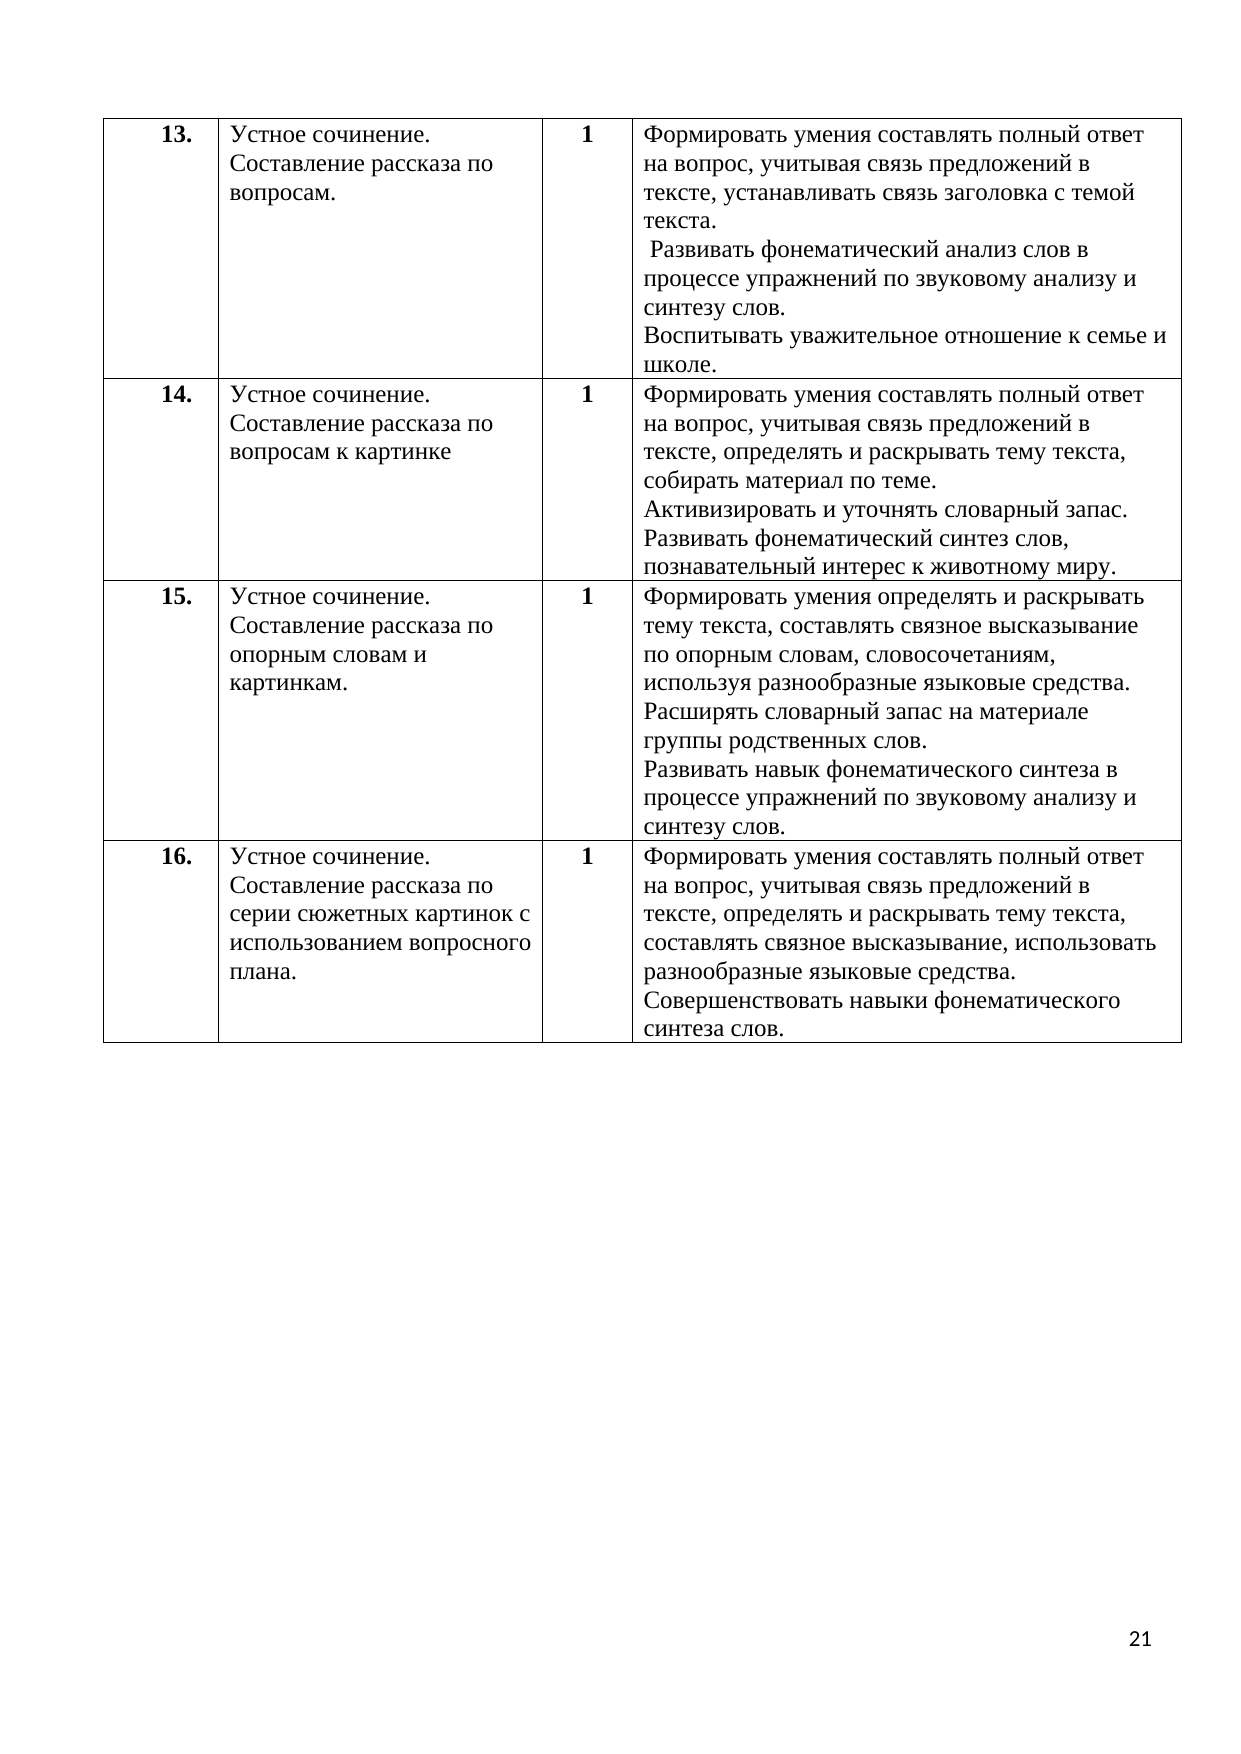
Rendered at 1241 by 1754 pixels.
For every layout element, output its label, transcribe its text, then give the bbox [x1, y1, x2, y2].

table_cell 1 [543, 379, 632, 580]
table_cell [104, 379, 218, 580]
table_cell Устное сочинение. Составление рассказа по серии сюжетных картинок с использованием вопросного плана. [219, 841, 542, 1042]
table_cell Устное сочинение. Составление рассказа по вопросам к картинке [219, 379, 542, 580]
table_cell Формировать умения составлять полный ответ на вопрос, учитывая связь предложений в тексте, устанавливать связь заголовка с темой текста. Развивать фонематический анализ слов в процессе упражнений по звуковому анализу и синтезу слов. Воспитывать уважительное отношение к семье и школе. [633, 119, 1181, 378]
table_cell Устное сочинение. Составление рассказа по вопросам. [219, 119, 542, 378]
table_cell Формировать умения составлять полный ответ на вопрос, учитывая связь предложений в тексте, определять и раскрывать тему текста, собирать материал по теме. Активизировать и уточнять словарный запас. Развивать фонематический синтез слов, познавательный интерес к животному миру. [633, 379, 1181, 580]
table_cell 1 [543, 581, 632, 840]
table_cell Формировать умения определять и раскрывать тему текста, составлять связное высказывание по опорным словам, словосочетаниям, используя разнообразные языковые средства. Расширять словарный запас на материале группы родственных слов. Развивать навык фонематического синтеза в процессе упражнений по звуковому анализу и синтезу слов. [633, 581, 1181, 840]
table_cell [104, 119, 218, 378]
table_cell Устное сочинение. Составление рассказа по опорным словам и картинкам. [219, 581, 542, 840]
table_cell [104, 841, 218, 1042]
table_cell 1 [543, 119, 632, 378]
table_cell Формировать умения составлять полный ответ на вопрос, учитывая связь предложений в тексте, определять и раскрывать тему текста, составлять связное высказывание, использовать разнообразные языковые средства. Совершенствовать навыки фонематического синтеза слов. [633, 841, 1181, 1042]
table_cell [104, 581, 218, 840]
table_cell 1 [543, 841, 632, 1042]
